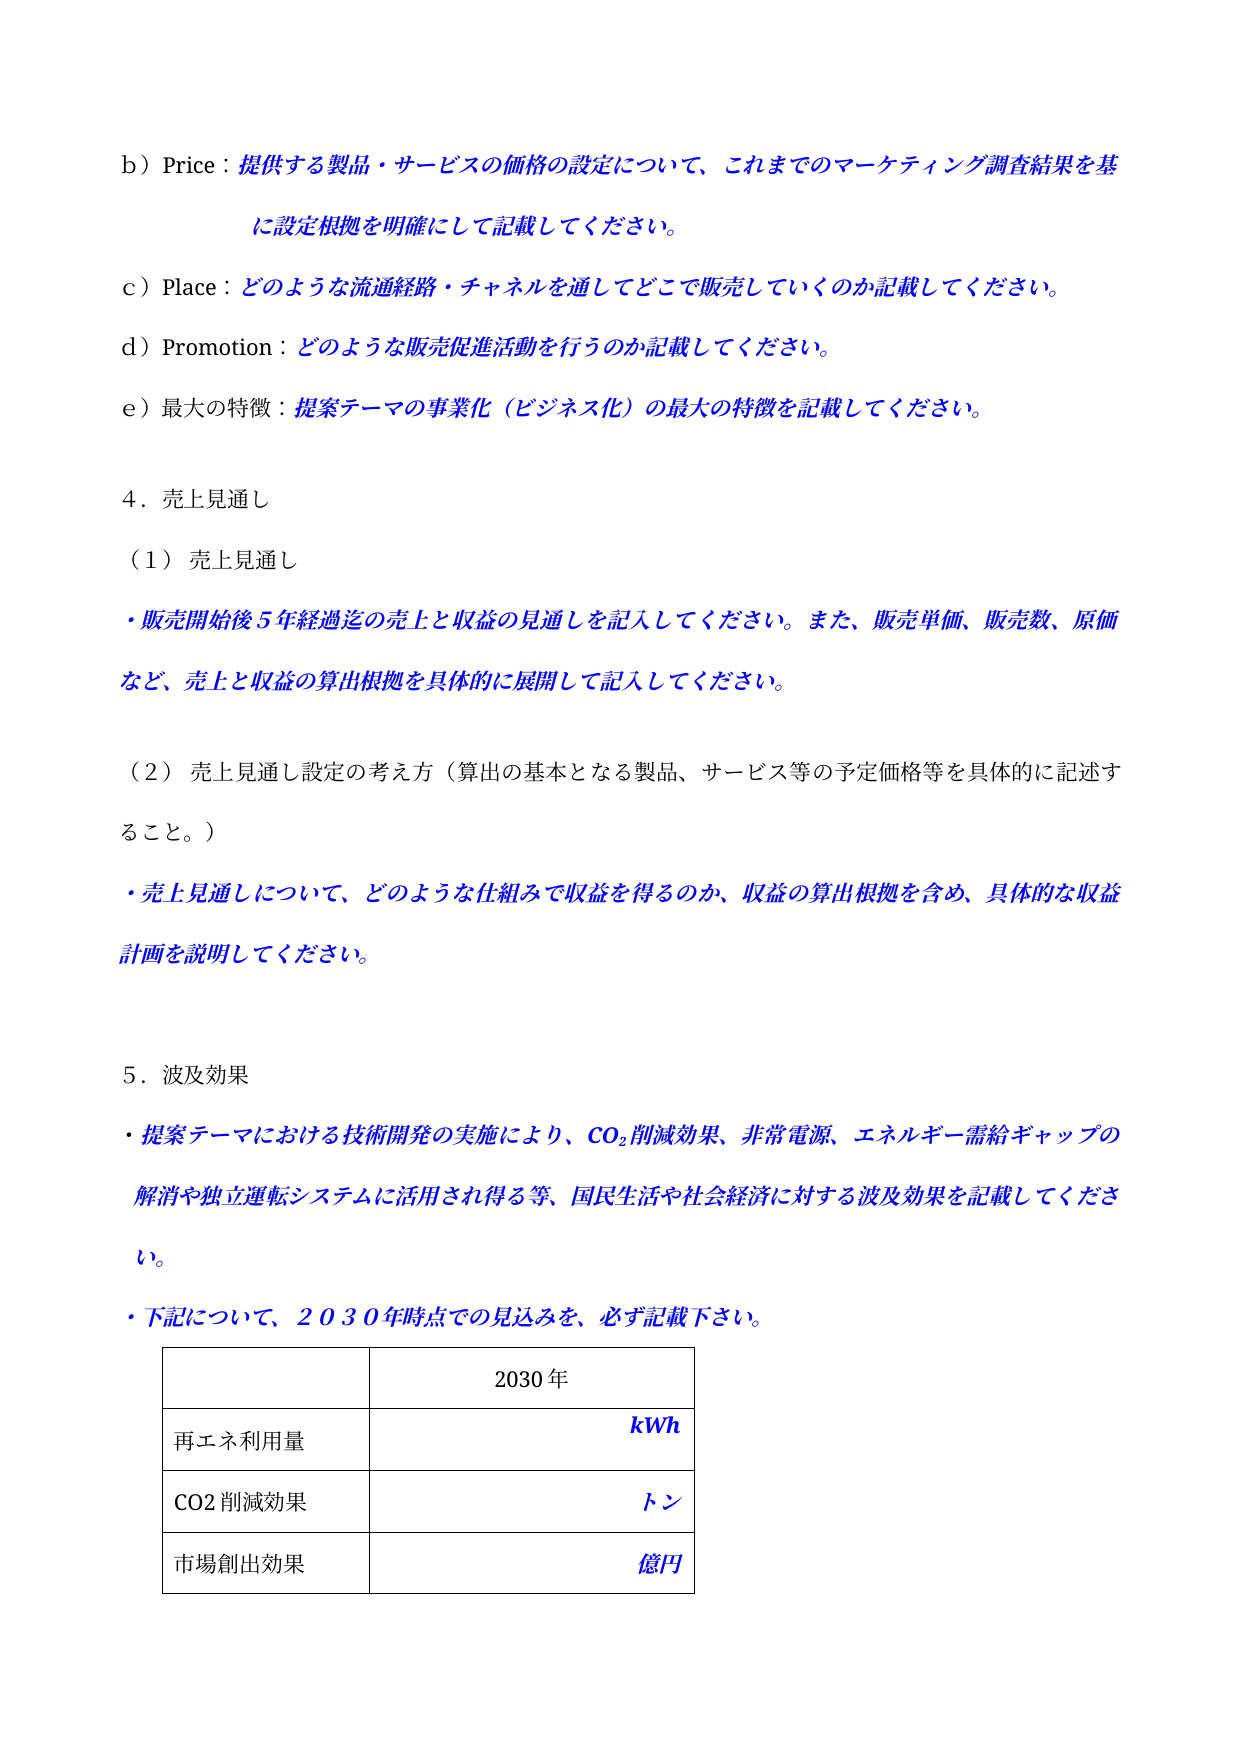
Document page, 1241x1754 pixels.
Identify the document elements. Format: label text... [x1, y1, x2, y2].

table_cell 億円 [370, 1533, 694, 1593]
text ・提案テーマにおける技術開発の実施により、CO2削減効果、非常電源、エネルギー需給ギャップの解消や独立運転システムに活用され得る等、国民生活や社会経済に対する波及効果を記載してください。 [118, 1104, 1122, 1286]
table_cell kWh [370, 1409, 694, 1470]
subtitle ５．波及効果 [118, 1043, 1122, 1104]
table_header 2030年 [370, 1348, 694, 1408]
text ・下記について、２０３０年時点での見込みを、必ず記載下さい。 [118, 1286, 1122, 1347]
table_cell 市場創出効果 [163, 1533, 369, 1593]
table_cell CO2削減効果 [163, 1471, 369, 1532]
table_cell 再エネ利用量 [163, 1409, 369, 1470]
text ｃ）Place：どのような流通経路・チャネルを通してどこで販売していくのか記載してください。 [118, 255, 1122, 316]
text （２） 売上見通し設定の考え方（算出の基本となる製品、サービス等の予定価格等を具体的に記述すること。） [118, 740, 1122, 862]
table_cell トン [370, 1471, 694, 1532]
text （１） 売上見通し [118, 528, 1122, 589]
subtitle ４．売上見通し [118, 468, 1122, 528]
text ｂ）Price：提供する製品・サービスの価格の設定について、これまでのマーケティング調査結果を基に設定根拠を明確にして記載してください。 [118, 134, 1122, 255]
text ・売上見通しについて、どのような仕組みで収益を得るのか、収益の算出根拠を含め、具体的な収益計画を説明してください。 [118, 862, 1122, 983]
text ｄ）Promotion：どのような販売促進活動を行うのか記載してください。 [118, 316, 1122, 377]
table_header [163, 1348, 369, 1408]
text ・販売開始後５年経過迄の売上と収益の見通しを記入してください。また、販売単価、販売数、原価など、売上と収益の算出根拠を具体的に展開して記入してください。 [118, 589, 1122, 710]
text ｅ）最大の特徴：提案テーマの事業化（ビジネス化）の最大の特徴を記載してください。 [118, 377, 1122, 437]
